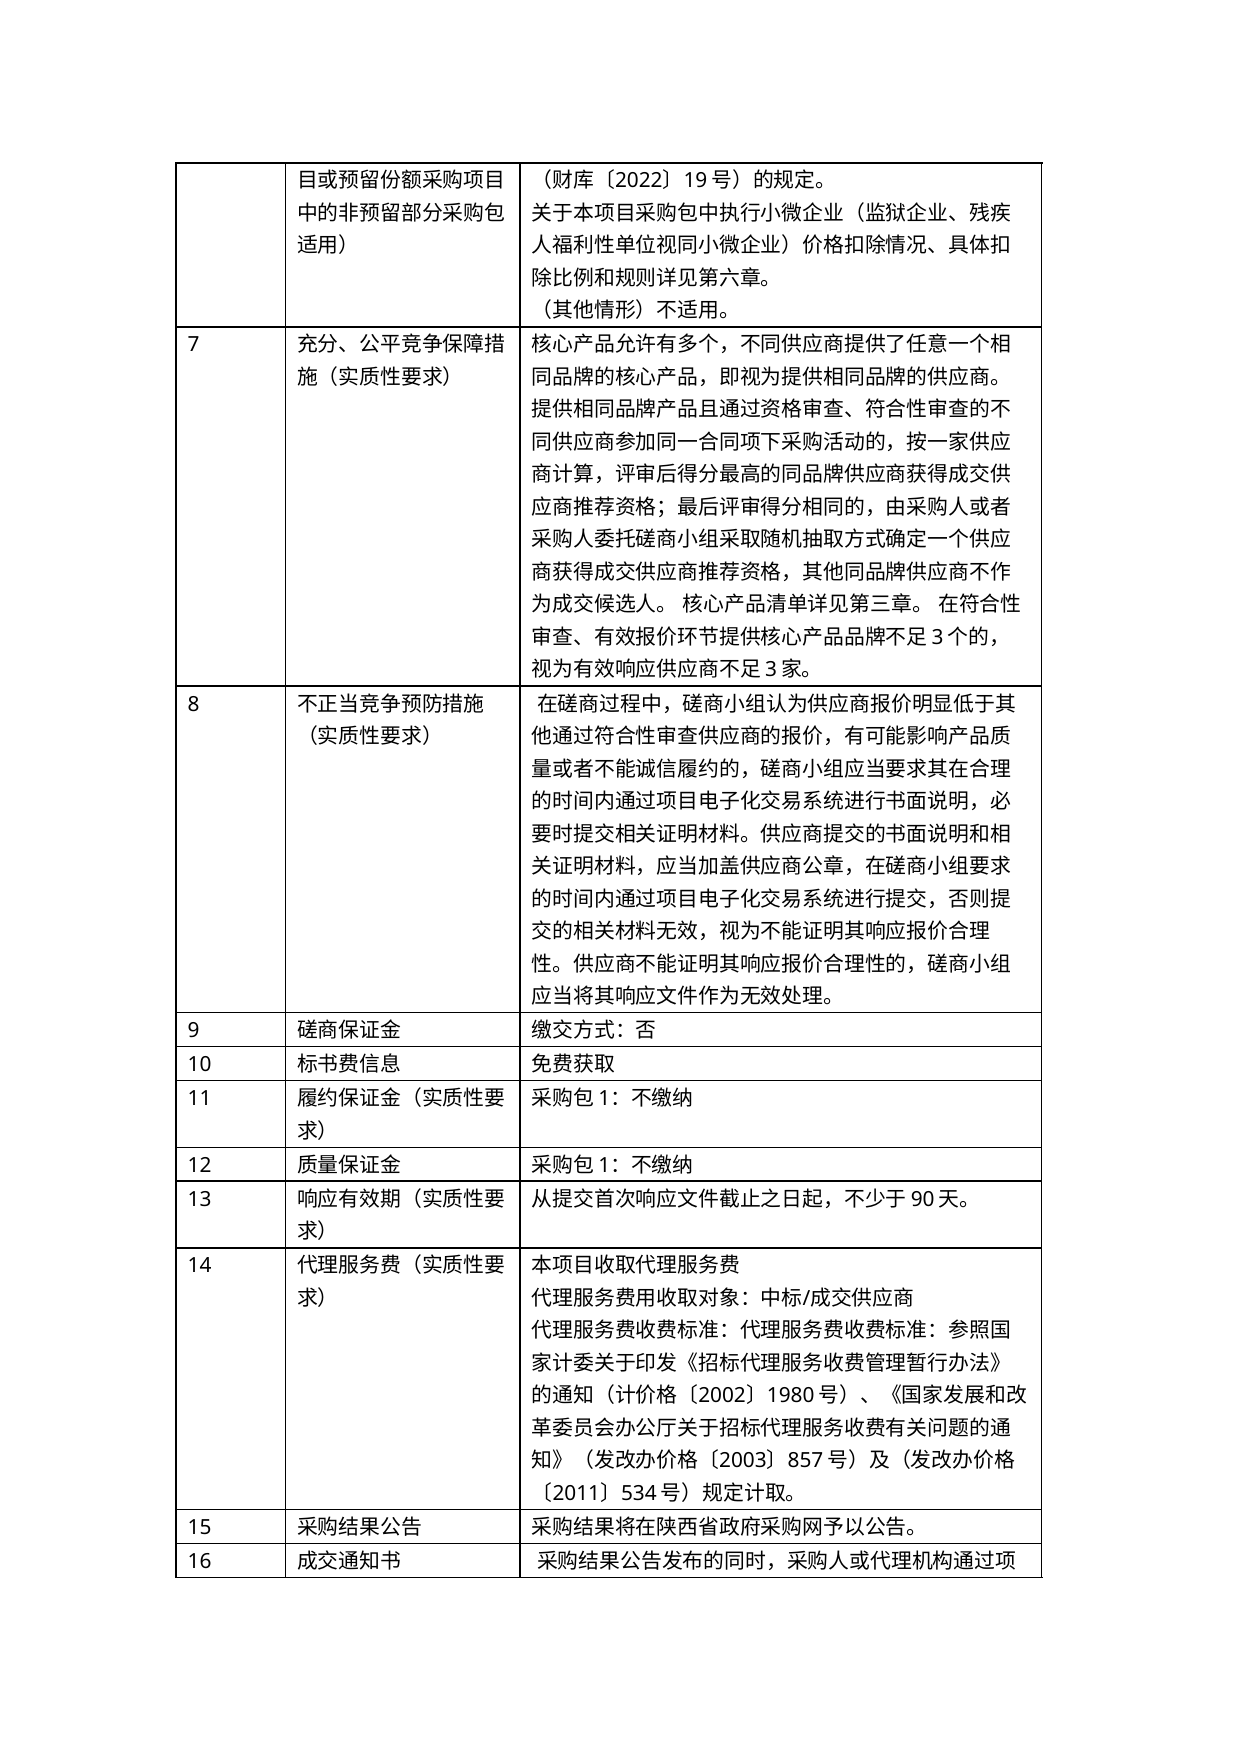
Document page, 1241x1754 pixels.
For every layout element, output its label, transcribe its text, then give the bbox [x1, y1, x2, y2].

table_cell 7 [177, 328, 285, 685]
table_cell 11 [177, 1081, 285, 1146]
table_cell 13 [177, 1182, 285, 1247]
table_cell 标书费信息 [286, 1047, 519, 1080]
table_cell 采购包1：不缴纳 [521, 1081, 1041, 1146]
table_cell 免费获取 [521, 1047, 1041, 1080]
table_cell 15 [177, 1510, 285, 1543]
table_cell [286, 164, 519, 326]
table_cell 8 [177, 687, 285, 1012]
table_cell 在磋商过程中，磋商小组认为供应商报价明显低于其他通过符合性审查供应商的报价，有可能影响产品质量或者不能诚信履约的，磋商小组应当要求其在合理的时间内通过项目电子化交易系统进行书面说明，必要时提交相关证明材料。供应商提交的书面说明和相关证明材料，应当加盖供应商公章，在磋商小组要求的时间内通过项目电子化交易系统进行提交，否则提交的相关材料无效，视为不能证明其响应报价合理性。供应商不能证明其响应报价合理性的，磋商小组应当将其响应文件作为无效处理。 [521, 687, 1041, 1012]
table_cell 16 [177, 1544, 285, 1577]
table_cell 成交通知书 [286, 1544, 519, 1577]
table_cell 10 [177, 1047, 285, 1080]
table_cell 采购结果公告 [286, 1510, 519, 1543]
table_cell 质量保证金 [286, 1148, 519, 1180]
table_cell 代理服务费（实质性要求） [286, 1249, 519, 1508]
table_cell 采购结果将在陕西省政府采购网予以公告。 [521, 1510, 1041, 1543]
table_cell 9 [177, 1013, 285, 1046]
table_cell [521, 1544, 1041, 1577]
table_cell 响应有效期（实质性要求） [286, 1182, 519, 1247]
table_cell 12 [177, 1148, 285, 1180]
table_cell 采购包1：不缴纳 [521, 1148, 1041, 1180]
table_cell 核心产品允许有多个，不同供应商提供了任意一个相同品牌的核心产品，即视为提供相同品牌的供应商。 提供相同品牌产品且通过资格审查、符合性审查的不同供应商参加同一合同项下采购活动的，按一家供应商计算，评审后得分最高的同品牌供应商获得成交供应商推荐资格；最后评审得分相同的，由采购人或者采购人委托磋商小组采取随机抽取方式确定一个供应商获得成交供应商推荐资格，其他同品牌供应商不作为成交候选人。 核心产品清单详见第三章。 在符合性审查、有效报价环节提供核心产品品牌不足3个的，视为有效响应供应商不足3家。 [521, 328, 1041, 685]
table_cell 缴交方式：否 [521, 1013, 1041, 1046]
table_cell 从提交首次响应文件截止之日起，不少于90天。 [521, 1182, 1041, 1247]
table_cell 不正当竞争预防措施 （实质性要求） [286, 687, 519, 1012]
table_cell 充分、公平竞争保障措施（实质性要求） [286, 328, 519, 685]
table_cell 履约保证金（实质性要求） [286, 1081, 519, 1146]
table_cell 14 [177, 1249, 285, 1508]
table_cell 本项目收取代理服务费 代理服务费用收取对象：中标/成交供应商 代理服务费收费标准：代理服务费收费标准：参照国家计委关于印发《招标代理服务收费管理暂行办法》的通知（计价格〔2002〕1980号）、《国家发展和改革委员会办公厅关于招标代理服务收费有关问题的通知》（发改办价格〔2003〕857号）及（发改办价格〔2011〕534号）规定计取。 [521, 1249, 1041, 1508]
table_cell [521, 164, 1041, 326]
table_cell 6 [177, 164, 285, 326]
table_cell 磋商保证金 [286, 1013, 519, 1046]
